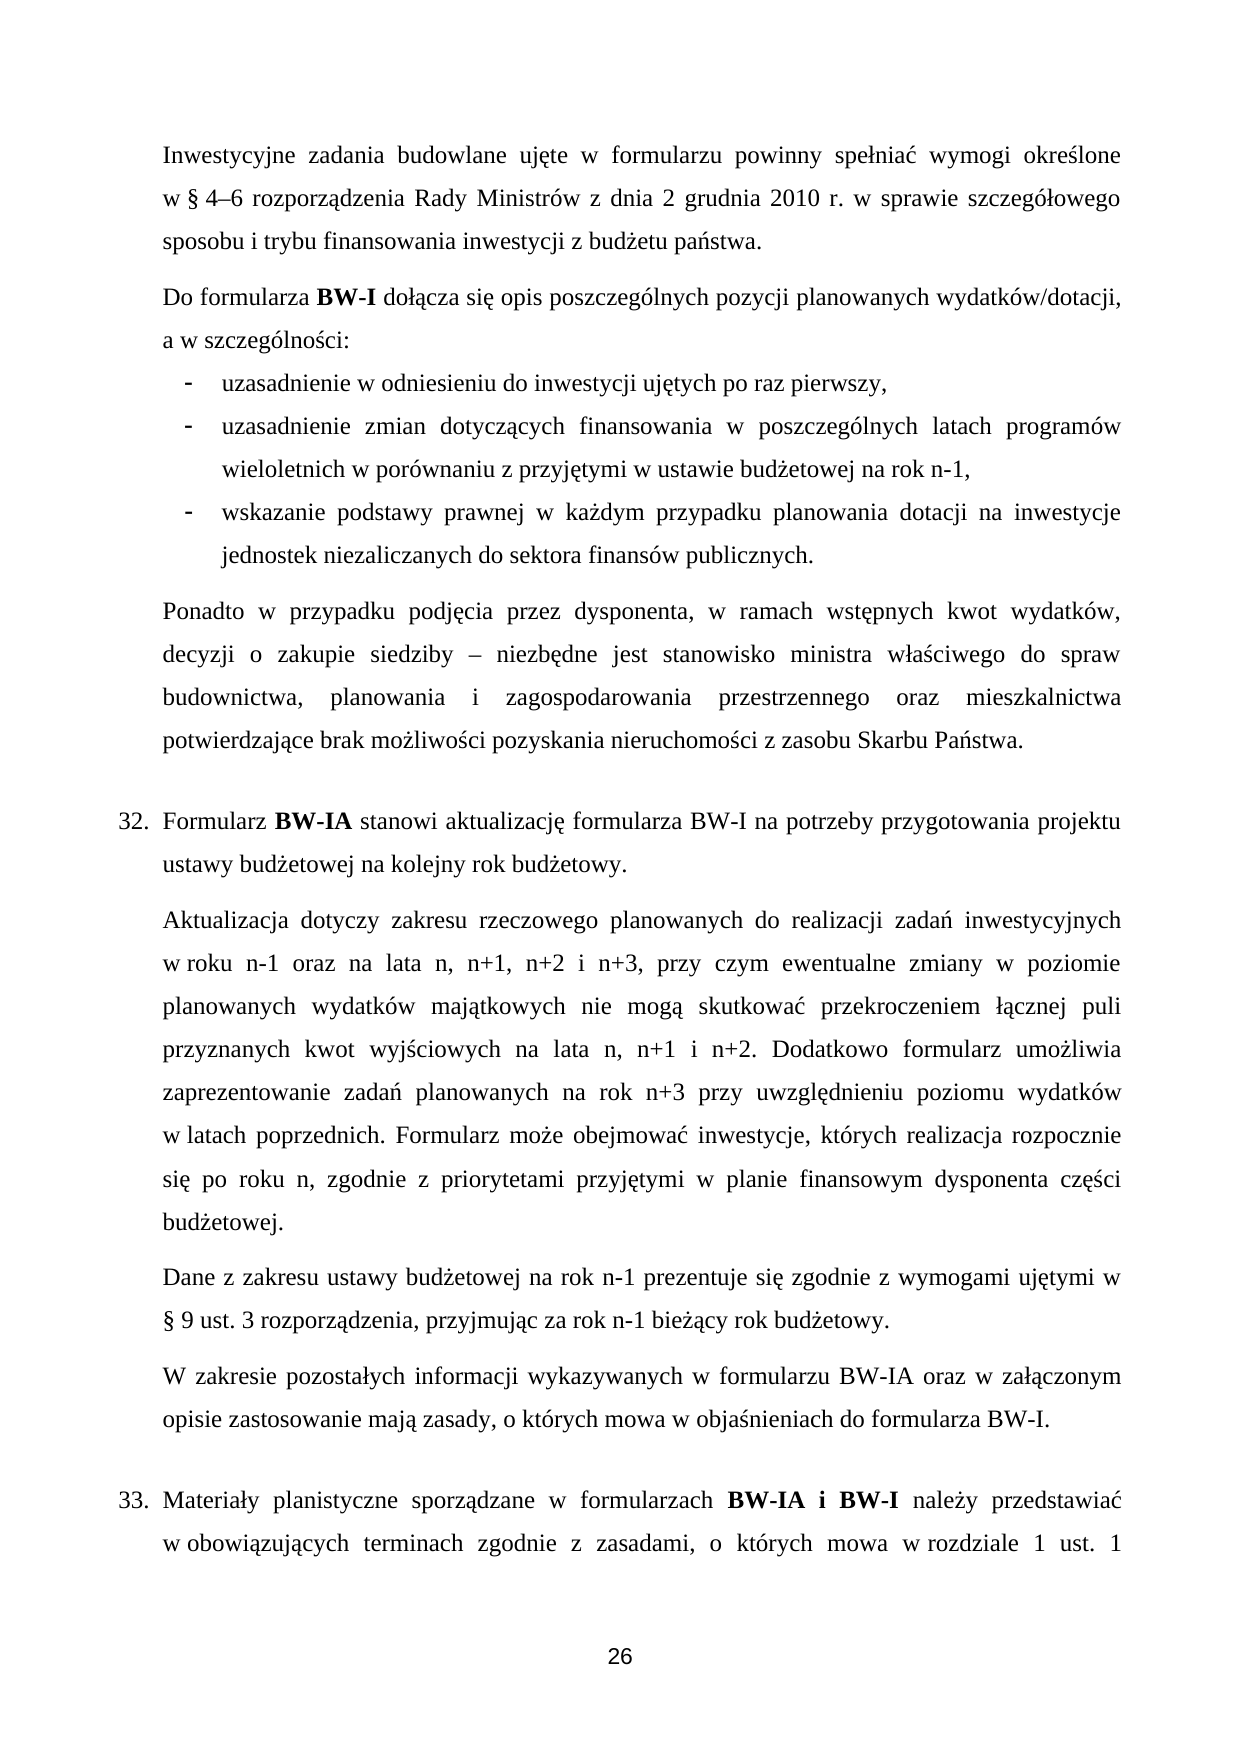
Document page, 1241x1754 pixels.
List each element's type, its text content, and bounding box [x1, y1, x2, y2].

text Formularz BW-IA stanowi aktualizację formularza BW-I na potrzeby przygotowania projektu ustawy budżetowej na kolejny rok budżetowy. [118, 806, 1122, 878]
text Do formularza BW-I dołącza się opis poszczególnych pozycji planowanych wydatków/dotacji, a w szczególności: [162, 282, 1122, 354]
text Inwestycyjne zadania budowlane ujęte w formularzu powinny spełniać wymogi określone w § 4–6 rozporządzenia Rady Ministrów z dnia 2 grudnia 2010 r. w sprawie szczegółowego sposobu i trybu finansowania inwestycji z budżetu państwa. [162, 140, 1122, 255]
list uzasadnienie zmian dotyczących finansowania w poszczególnych latach programów wieloletnich w porównaniu z przyjętymi w ustawie budżetowej na rok n-1, [184, 411, 1122, 483]
list wskazanie podstawy prawnej w każdym przypadku planowania dotacji na inwestycje jednostek niezaliczanych do sektora finansów publicznych. [184, 497, 1122, 569]
text Ponadto w przypadku podjęcia przez dysponenta, w ramach wstępnych kwot wydatków, decyzji o zakupie siedziby – niezbędne jest stanowisko ministra właściwego do spraw budownictwa, planowania i zagospodarowania przestrzennego oraz mieszkalnictwa potwierdzające brak możliwości pozyskania nieruchomości z zasobu Skarbu Państwa. [162, 596, 1122, 754]
list Dane z zakresu ustawy budżetowej na rok n-1 prezentuje się zgodnie z wymogami ujętymi w § 9 ust. 3 rozporządzenia, przyjmując za rok n-1 bieżący rok budżetowy. [162, 1262, 1122, 1334]
list uzasadnienie w odniesieniu do inwestycji ujętych po raz pierwszy, [184, 368, 1122, 397]
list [118, 1485, 1122, 1557]
list W zakresie pozostałych informacji wykazywanych w formularzu BW-IA oraz w załączonym opisie zastosowanie mają zasady, o których mowa w objaśnieniach do formularza BW-I. [162, 1361, 1122, 1433]
list Aktualizacja dotyczy zakresu rzeczowego planowanych do realizacji zadań inwestycyjnych w roku n-1 oraz na lata n, n+1, n+2 i n+3, przy czym ewentualne zmiany w poziomie planowanych wydatków majątkowych nie mogą skutkować przekroczeniem łącznej puli przyznanych kwot wyjściowych na lata n, n+1 i n+2. Dodatkowo formularz umożliwia zaprezentowanie zadań planowanych na rok n+3 przy uwzględnieniu poziomu wydatków w latach poprzednich. Formularz może obejmować inwestycje, których realizacja rozpocznie się po roku n, zgodnie z priorytetami przyjętymi w planie finansowym dysponenta części budżetowej. [162, 905, 1122, 1236]
